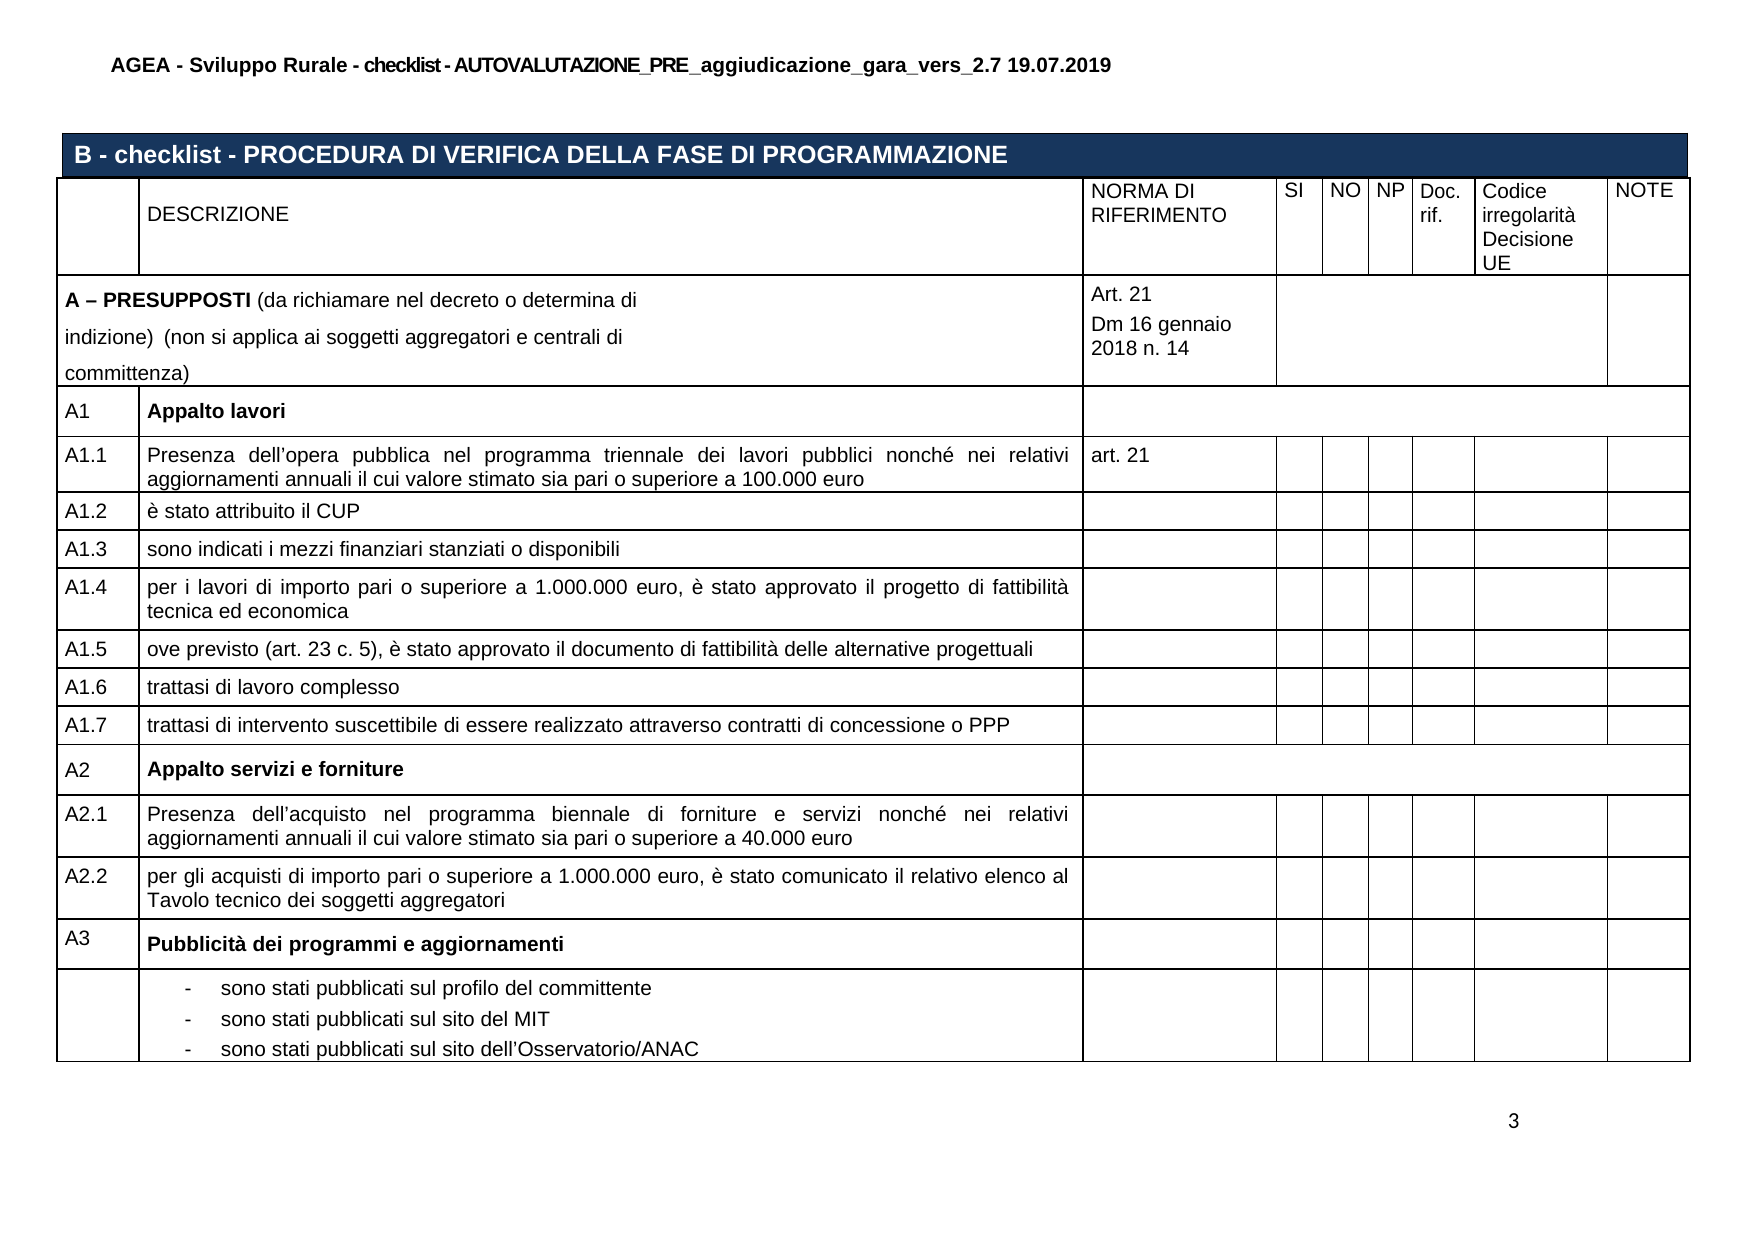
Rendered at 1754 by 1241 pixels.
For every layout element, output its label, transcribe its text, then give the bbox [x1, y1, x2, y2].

table_cell [1277, 531, 1322, 567]
table_cell [1369, 631, 1412, 667]
table_header DESCRIZIONE [140, 179, 1082, 274]
table_cell [1608, 707, 1689, 743]
table_cell [1413, 669, 1474, 705]
table_cell art. 21 [1084, 437, 1276, 491]
table_cell [1084, 569, 1276, 629]
table_header NORMA DI RIFERIMENTO [1084, 179, 1276, 274]
table_cell [1369, 669, 1412, 705]
table_cell [1084, 387, 1689, 436]
table_cell [1369, 569, 1412, 629]
table_cell A1.7 [58, 707, 138, 743]
table_cell [1369, 970, 1412, 1061]
table_cell [1277, 493, 1322, 529]
table_cell [1323, 858, 1368, 918]
table_cell [1277, 707, 1322, 743]
table_cell A1 [58, 387, 138, 436]
table_cell [1369, 920, 1412, 968]
table_cell [1084, 745, 1689, 794]
table_cell [1413, 631, 1474, 667]
table_cell [1475, 569, 1607, 629]
table_cell A1.1 [58, 437, 138, 491]
table_cell [1277, 631, 1322, 667]
table_cell [1369, 493, 1412, 529]
table_cell [1475, 631, 1607, 667]
table_cell [1084, 796, 1276, 856]
table_cell [1369, 796, 1412, 856]
table_cell [1413, 858, 1474, 918]
table_cell [1323, 493, 1368, 529]
table_cell [1369, 437, 1412, 491]
table_cell A1.2 [58, 493, 138, 529]
table_cell [1084, 920, 1276, 968]
table_cell [1277, 276, 1607, 385]
table_cell [1475, 707, 1607, 743]
table_cell A – PRESUPPOSTI (da richiamare nel decreto o determina di indizione) (non si applica ai soggetti aggregatori e centrali di committenza) (non si applica ai soggetti di cui all’art. 1, comma 2, lettere a), b), d), e) – art. 1 c. 3) [58, 276, 1082, 385]
table_cell [1084, 631, 1276, 667]
table_header NOTE [1608, 179, 1689, 274]
table_cell [1369, 858, 1412, 918]
table_cell [1084, 493, 1276, 529]
table_cell [1413, 707, 1474, 743]
table_cell [1323, 631, 1368, 667]
table_cell [1277, 669, 1322, 705]
table_cell [1608, 493, 1689, 529]
table_cell [1084, 858, 1276, 918]
table_cell Appalto lavori [140, 387, 1082, 436]
table_cell [1475, 858, 1607, 918]
table_cell [1608, 631, 1689, 667]
table_header B - checklist - PROCEDURA DI VERIFICA DELLA FASE DI PROGRAMMAZIONE [63, 134, 1687, 176]
table_header Doc. rif. [1413, 179, 1474, 274]
table_cell [1277, 569, 1322, 629]
table_cell [1413, 920, 1474, 968]
table_cell ove previsto (art. 23 c. 5), è stato approvato il documento di fattibilità delle alternative progettuali [140, 631, 1082, 667]
table_cell sono stati pubblicati sul profilo del committente sono stati pubblicati sul sito del MIT sono stati pubblicati sul sito dell’Osservatorio/ANAC [140, 970, 1082, 1061]
table_cell [1277, 970, 1322, 1061]
table_cell [1323, 970, 1368, 1061]
table_cell [1475, 796, 1607, 856]
table_cell [1323, 669, 1368, 705]
table_cell [1277, 437, 1322, 491]
table_cell Presenza dell’opera pubblica nel programma triennale dei lavori pubblici nonché nei relativi aggiornamenti annuali il cui valore stimato sia pari o superiore a 100.000 euro [140, 437, 1082, 491]
table_cell [1277, 858, 1322, 918]
table_cell [1608, 858, 1689, 918]
table_header [58, 179, 138, 274]
table_cell [1323, 707, 1368, 743]
table_header NP [1369, 179, 1412, 274]
table_cell [1413, 493, 1474, 529]
table_cell sono indicati i mezzi finanziari stanziati o disponibili [140, 531, 1082, 567]
table_cell A2 [58, 745, 138, 794]
table_cell [1413, 569, 1474, 629]
table_cell [1608, 531, 1689, 567]
table_cell trattasi di lavoro complesso [140, 669, 1082, 705]
table_cell [1475, 920, 1607, 968]
table_cell per gli acquisti di importo pari o superiore a 1.000.000 euro, è stato comunicato il relativo elenco al Tavolo tecnico dei soggetti aggregatori [140, 858, 1082, 918]
table_cell [1608, 970, 1689, 1061]
table_cell [1323, 920, 1368, 968]
table_cell [1475, 531, 1607, 567]
table_cell [1413, 437, 1474, 491]
table_cell [1413, 796, 1474, 856]
table_cell [1608, 669, 1689, 705]
table_cell [1475, 970, 1607, 1061]
table_header NO [1323, 179, 1368, 274]
table_cell [1608, 796, 1689, 856]
table_cell [1323, 796, 1368, 856]
table_cell [1475, 493, 1607, 529]
table_cell [1277, 796, 1322, 856]
table_cell Appalto servizi e forniture [140, 745, 1082, 794]
table_cell [1413, 970, 1474, 1061]
table_cell A3 [58, 920, 138, 968]
table_cell [1323, 531, 1368, 567]
table_cell Presenza dell’acquisto nel programma biennale di forniture e servizi nonché nei relativi aggiornamenti annuali il cui valore stimato sia pari o superiore a 40.000 euro [140, 796, 1082, 856]
table_cell [58, 970, 138, 1061]
table_cell [1608, 437, 1689, 491]
table_cell A1.3 [58, 531, 138, 567]
table_cell [1369, 707, 1412, 743]
table_cell [1608, 276, 1689, 385]
table_cell [1608, 920, 1689, 968]
table_cell [1084, 707, 1276, 743]
table_cell trattasi di intervento suscettibile di essere realizzato attraverso contratti di concessione o PPP [140, 707, 1082, 743]
table_cell [1084, 970, 1276, 1061]
table_cell è stato attribuito il CUP [140, 493, 1082, 529]
table_cell [1413, 531, 1474, 567]
table_cell A1.5 [58, 631, 138, 667]
table_cell [1608, 569, 1689, 629]
table_cell Art. 21 Dm 16 gennaio 2018 n. 14 [1084, 276, 1276, 385]
table_cell [1323, 437, 1368, 491]
table_header SI [1277, 179, 1322, 274]
table_cell [1323, 569, 1368, 629]
table_cell A1.4 [58, 569, 138, 629]
table_cell A2.1 [58, 796, 138, 856]
table_cell per i lavori di importo pari o superiore a 1.000.000 euro, è stato approvato il progetto di fattibilità tecnica ed economica [140, 569, 1082, 629]
table_cell [1084, 669, 1276, 705]
table_cell A2.2 [58, 858, 138, 918]
table_cell [1084, 531, 1276, 567]
table_cell [1369, 531, 1412, 567]
table_cell [1277, 920, 1322, 968]
table_cell [1475, 669, 1607, 705]
table_header Codice irregolarità Decisione UE [1476, 179, 1607, 274]
table_cell Pubblicità dei programmi e aggiornamenti [140, 920, 1082, 968]
table_cell A1.6 [58, 669, 138, 705]
table_cell [1475, 437, 1607, 491]
